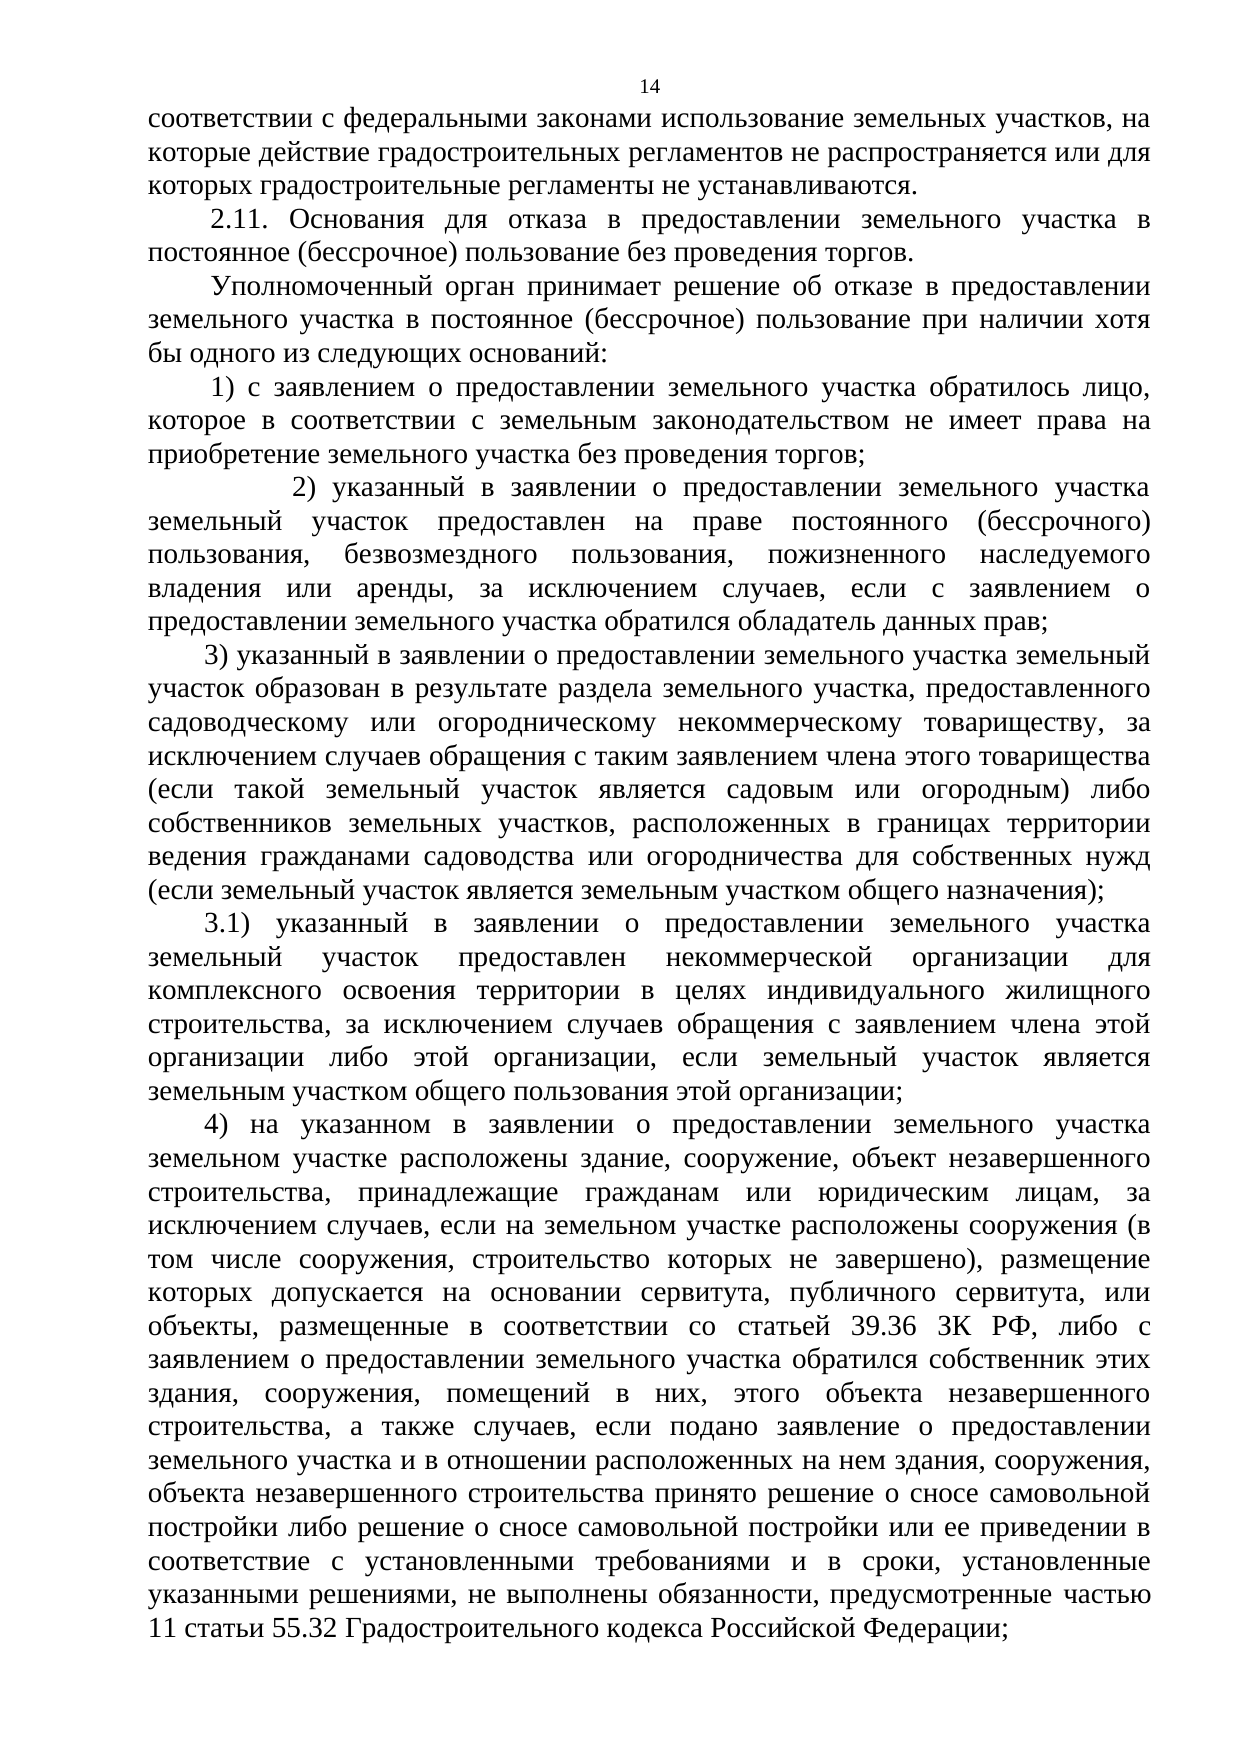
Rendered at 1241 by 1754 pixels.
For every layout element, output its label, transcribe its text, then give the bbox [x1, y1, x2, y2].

text 4) на указанном в заявлении о предоставлении земельного участка земельном участке расположены здание, сооружение, объект незавершенного строительства, принадлежащие гражданам или юридическим лицам, за исключением случаев, если на земельном участке расположены сооружения (в том числе сооружения, строительство которых не завершено), размещение которых допускается на основании сервитута, публичного сервитута, или объекты, размещенные в соответствии со статьей 39.36 ЗК РФ, либо с заявлением о предоставлении земельного участка обратился собственник этих здания, сооружения, помещений в них, этого объекта незавершенного строительства, а также случаев, если подано заявление о предоставлении земельного участка и в отношении расположенных на нем здания, сооружения, объекта незавершенного строительства принято решение о сносе самовольной постройки либо решение о сносе самовольной постройки или ее приведении в соответствие с установленными требованиями и в сроки, установленные указанными решениями, не выполнены обязанности, предусмотренные частью 11 статьи 55.32 Градостроительного кодекса Российской Федерации; [148, 1107, 1152, 1643]
text 3) указанный в заявлении о предоставлении земельного участка земельный участок образован в результате раздела земельного участка, предоставленного садоводческому или огородническому некоммерческому товариществу, за исключением случаев обращения с таким заявлением члена этого товарищества (если такой земельный участок является садовым или огородным) либо собственников земельных участков, расположенных в границах территории ведения гражданами садоводства или огородничества для собственных нужд (если земельный участок является земельным участком общего назначения); [148, 637, 1152, 905]
text 2) указанный в заявлении о предоставлении земельного участка земельный участок предоставлен на праве постоянного (бессрочного) пользования, безвозмездного пользования, пожизненного наследуемого владения или аренды, за исключением случаев, если с заявлением о предоставлении земельного участка обратился обладатель данных прав; [148, 469, 1152, 637]
text Уполномоченный орган принимает решение об отказе в предоставлении земельного участка в постоянное (бессрочное) пользование при наличии хотя бы одного из следующих оснований: [148, 268, 1152, 369]
text 3.1) указанный в заявлении о предоставлении земельного участка земельный участок предоставлен некоммерческой организации для комплексного освоения территории в целях индивидуального жилищного строительства, за исключением случаев обращения с заявлением члена этой организации либо этой организации, если земельный участок является земельным участком общего пользования этой организации; [148, 905, 1152, 1107]
text 2.11. Основания для отказа в предоставлении земельного участка в постоянное (бессрочное) пользование без проведения торгов. [148, 201, 1152, 268]
text 1) с заявлением о предоставлении земельного участка обратилось лицо, которое в соответствии с земельным законодательством не имеет права на приобретение земельного участка без проведения торгов; [148, 369, 1152, 469]
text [148, 100, 1152, 201]
